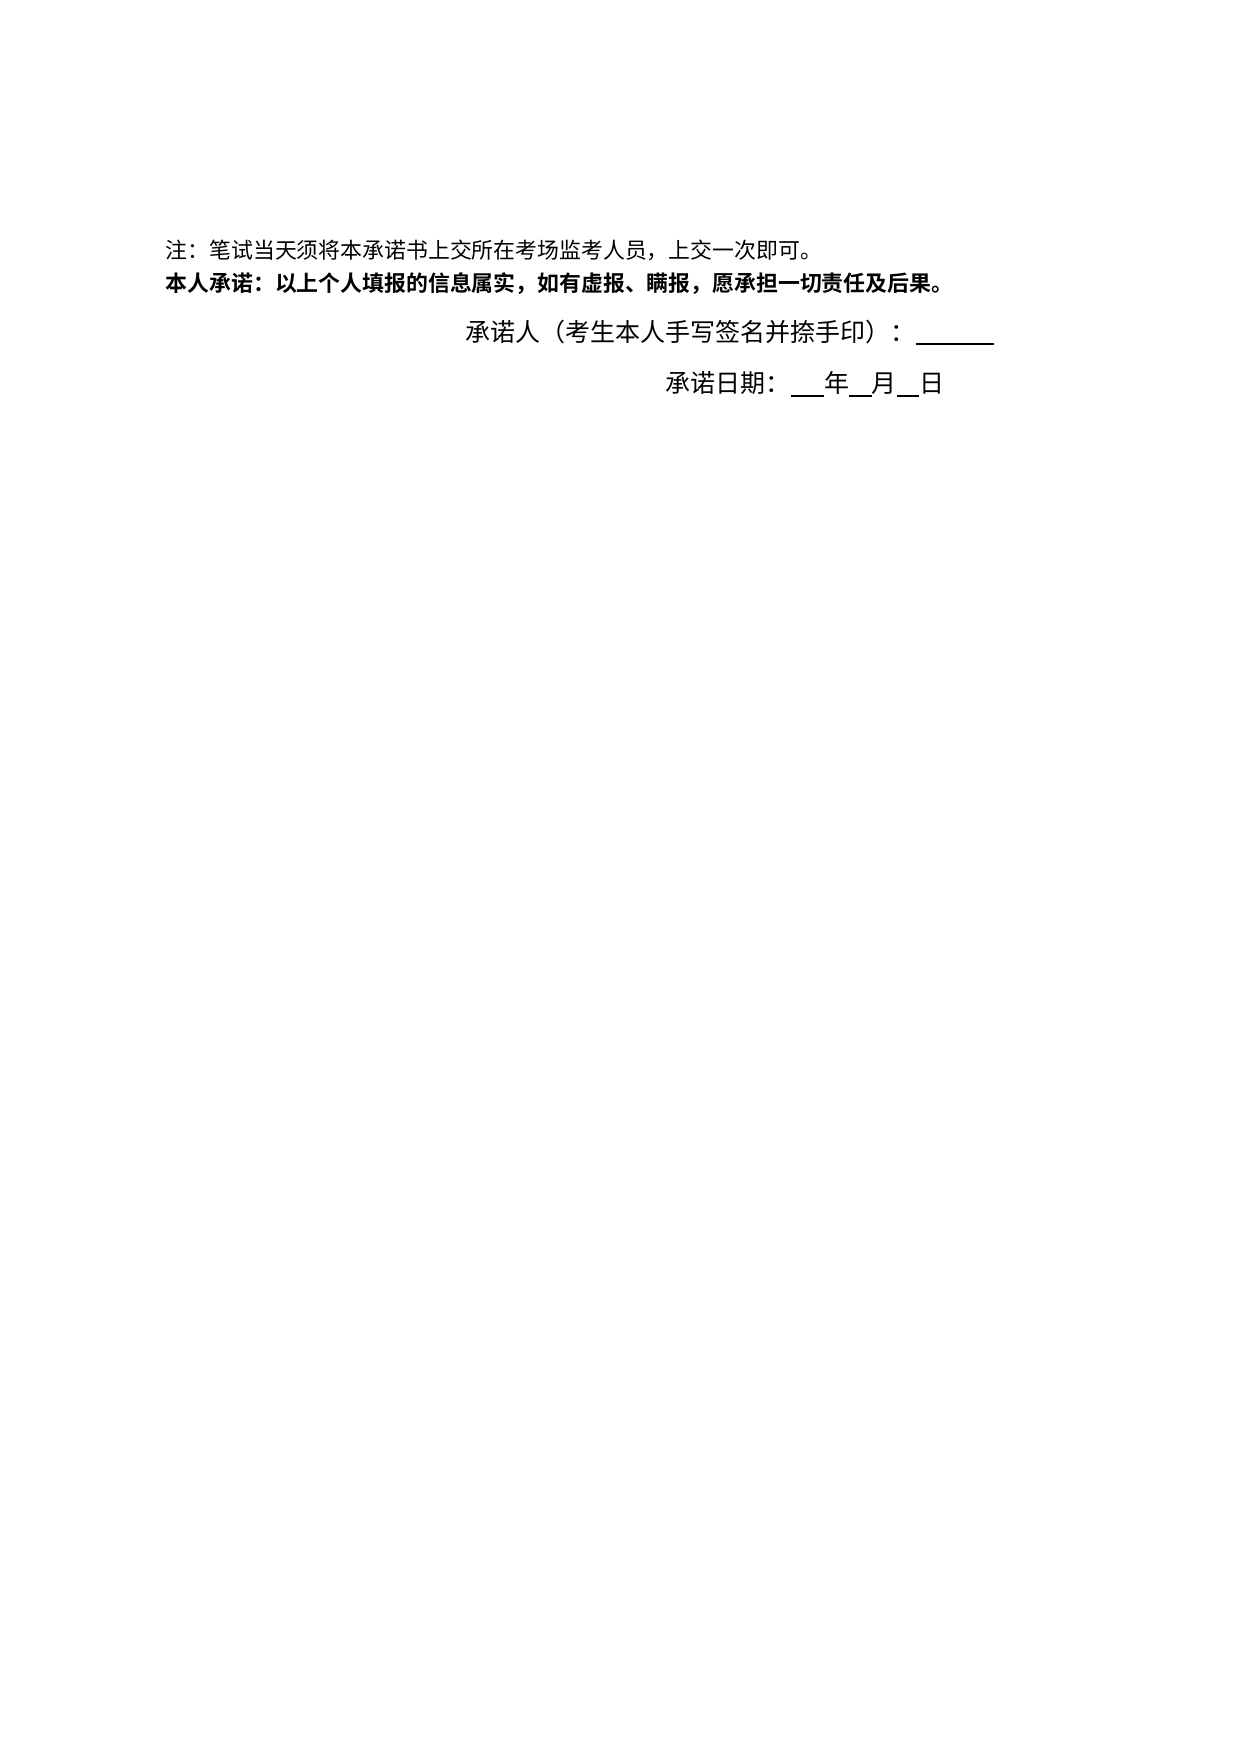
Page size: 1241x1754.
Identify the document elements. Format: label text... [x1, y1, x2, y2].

text 注：笔试当天须将本承诺书上交所在考场监考人员，上交一次即可。 [165, 233, 1087, 265]
text 承诺人（考生本人手写签名并捺手印）： [165, 298, 1087, 363]
text 承诺日期： 年 月 日 [165, 363, 1087, 400]
text 本人承诺：以上个人填报的信息属实，如有虚报、瞒报，愿承担一切责任及后果。 [165, 265, 1087, 298]
